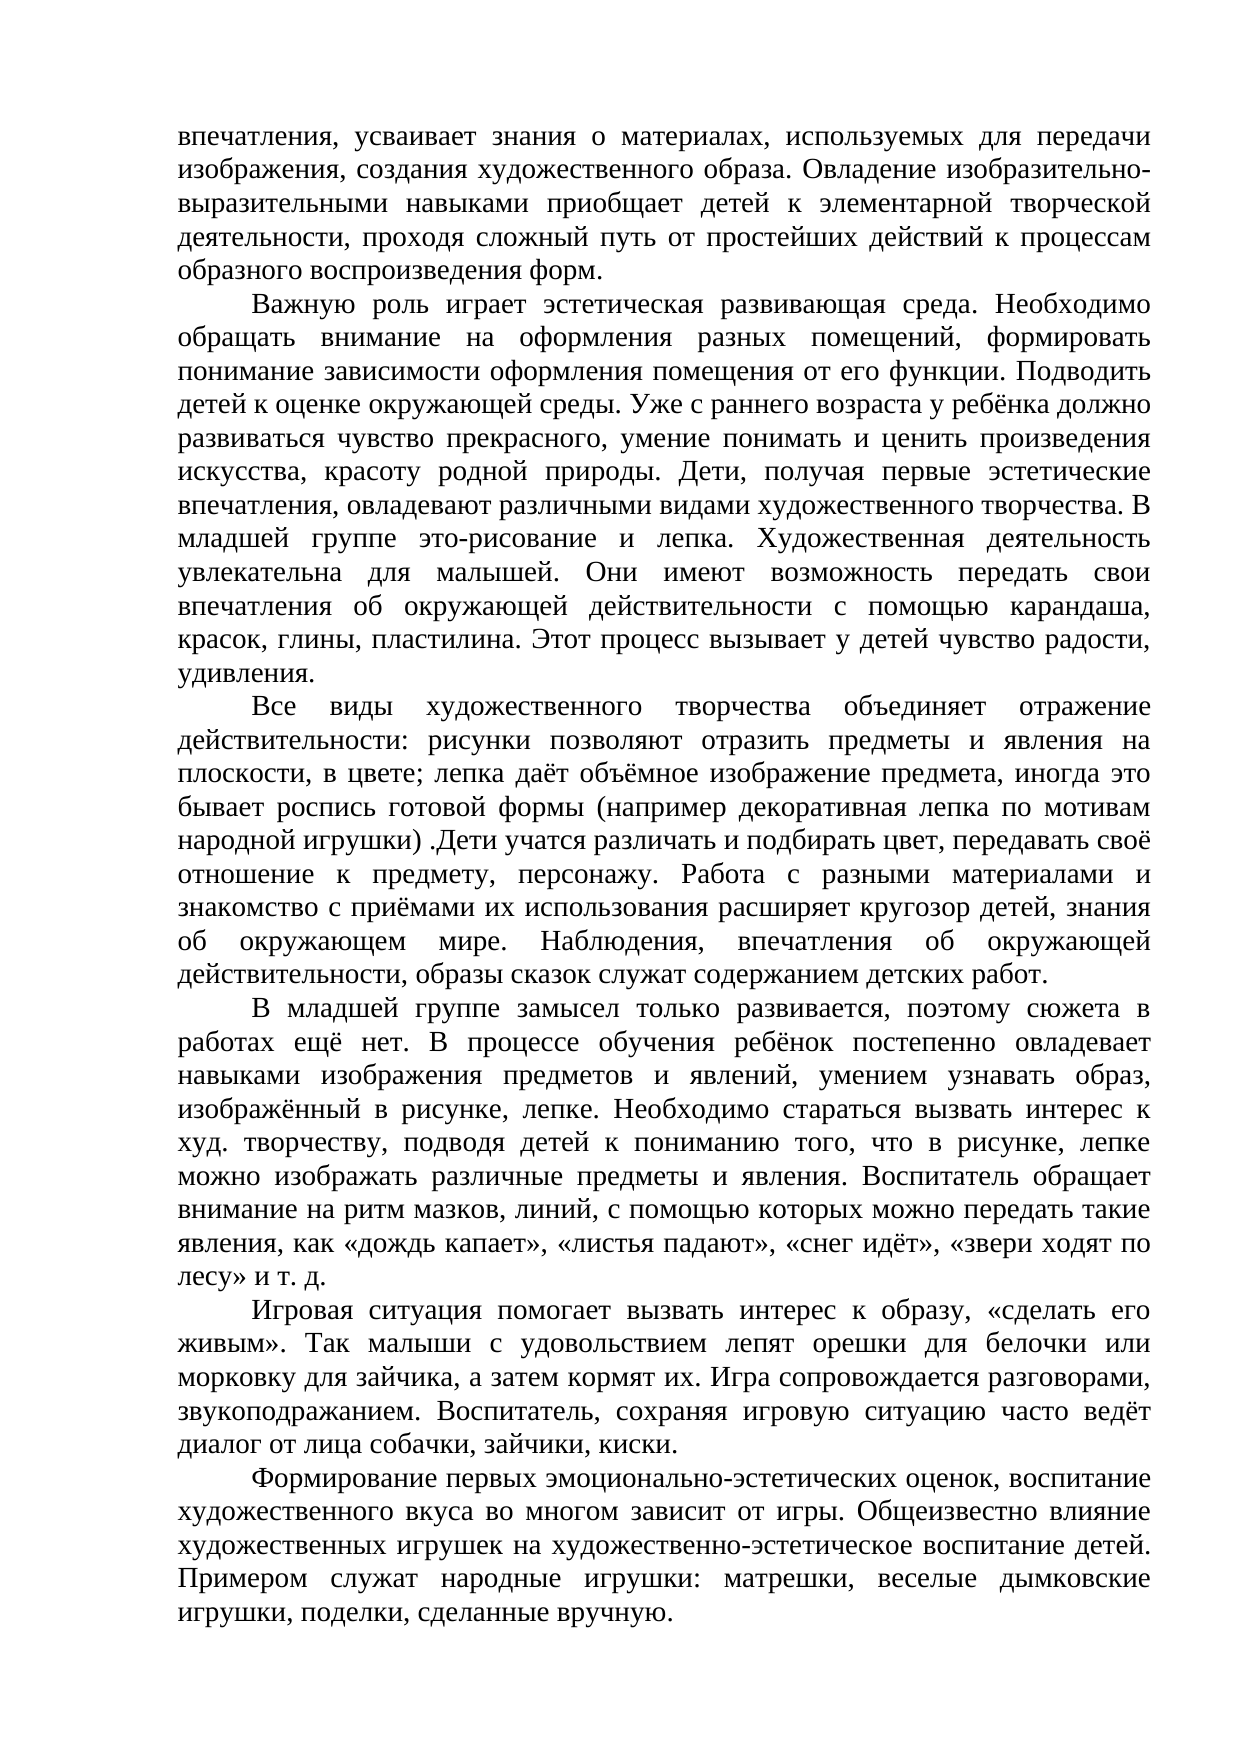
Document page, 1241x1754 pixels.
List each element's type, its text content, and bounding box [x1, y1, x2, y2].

text Формирование первых эмоционально-эстетических оценок, воспитание художественного вкуса во многом зависит от игры. Общеизвестно влияние художественных игрушек на художественно-эстетическое воспитание детей. Примером служат народные игрушки: матрешки, веселые дымковские игрушки, поделки, сделанные вручную. [177, 1460, 1152, 1627]
text В младшей группе замысел только развивается, поэтому сюжета в работах ещё нет. В процессе обучения ребёнок постепенно овладевает навыками изображения предметов и явлений, умением узнавать образ, изображённый в рисунке, лепке. Необходимо стараться вызвать интерес к худ. творчеству, подводя детей к пониманию того, что в рисунке, лепке можно изображать различные предметы и явления. Воспитатель обращает внимание на ритм мазков, линий, с помощью которых можно передать такие явления, как «дождь капает», «листья падают», «снег идёт», «звери ходят по лесу» и т. д. [177, 990, 1152, 1292]
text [177, 118, 1152, 286]
text Игровая ситуация помогает вызвать интерес к образу, «сделать его живым». Так малыши с удовольствием лепят орешки для белочки или морковку для зайчика, а затем кормят их. Игра сопровождается разговорами, звукоподражанием. Воспитатель, сохраняя игровую ситуацию часто ведёт диалог от лица собачки, зайчики, киски. [177, 1292, 1152, 1460]
text Важную роль играет эстетическая развивающая среда. Необходимо обращать внимание на оформления разных помещений, формировать понимание зависимости оформления помещения от его функции. Подводить детей к оценке окружающей среды. Уже с раннего возраста у ребёнка должно развиваться чувство прекрасного, умение понимать и ценить произведения искусства, красоту родной природы. Дети, получая первые эстетические впечатления, овладевают различными видами художественного творчества. В младшей группе это-рисование и лепка. Художественная деятельность увлекательна для малышей. Они имеют возможность передать свои впечатления об окружающей действительности с помощью карандаша, красок, глины, пластилина. Этот процесс вызывает у детей чувство радости, удивления. [177, 286, 1152, 688]
text Все виды художественного творчества объединяет отражение действительности: рисунки позволяют отразить предметы и явления на плоскости, в цвете; лепка даёт объёмное изображение предмета, иногда это бывает роспись готовой формы (например декоративная лепка по мотивам народной игрушки) .Дети учатся различать и подбирать цвет, передавать своё отношение к предмету, персонажу. Работа с разными материалами и знакомство с приёмами их использования расширяет кругозор детей, знания об окружающем мире. Наблюдения, впечатления об окружающей действительности, образы сказок служат содержанием детских работ. [177, 688, 1152, 990]
